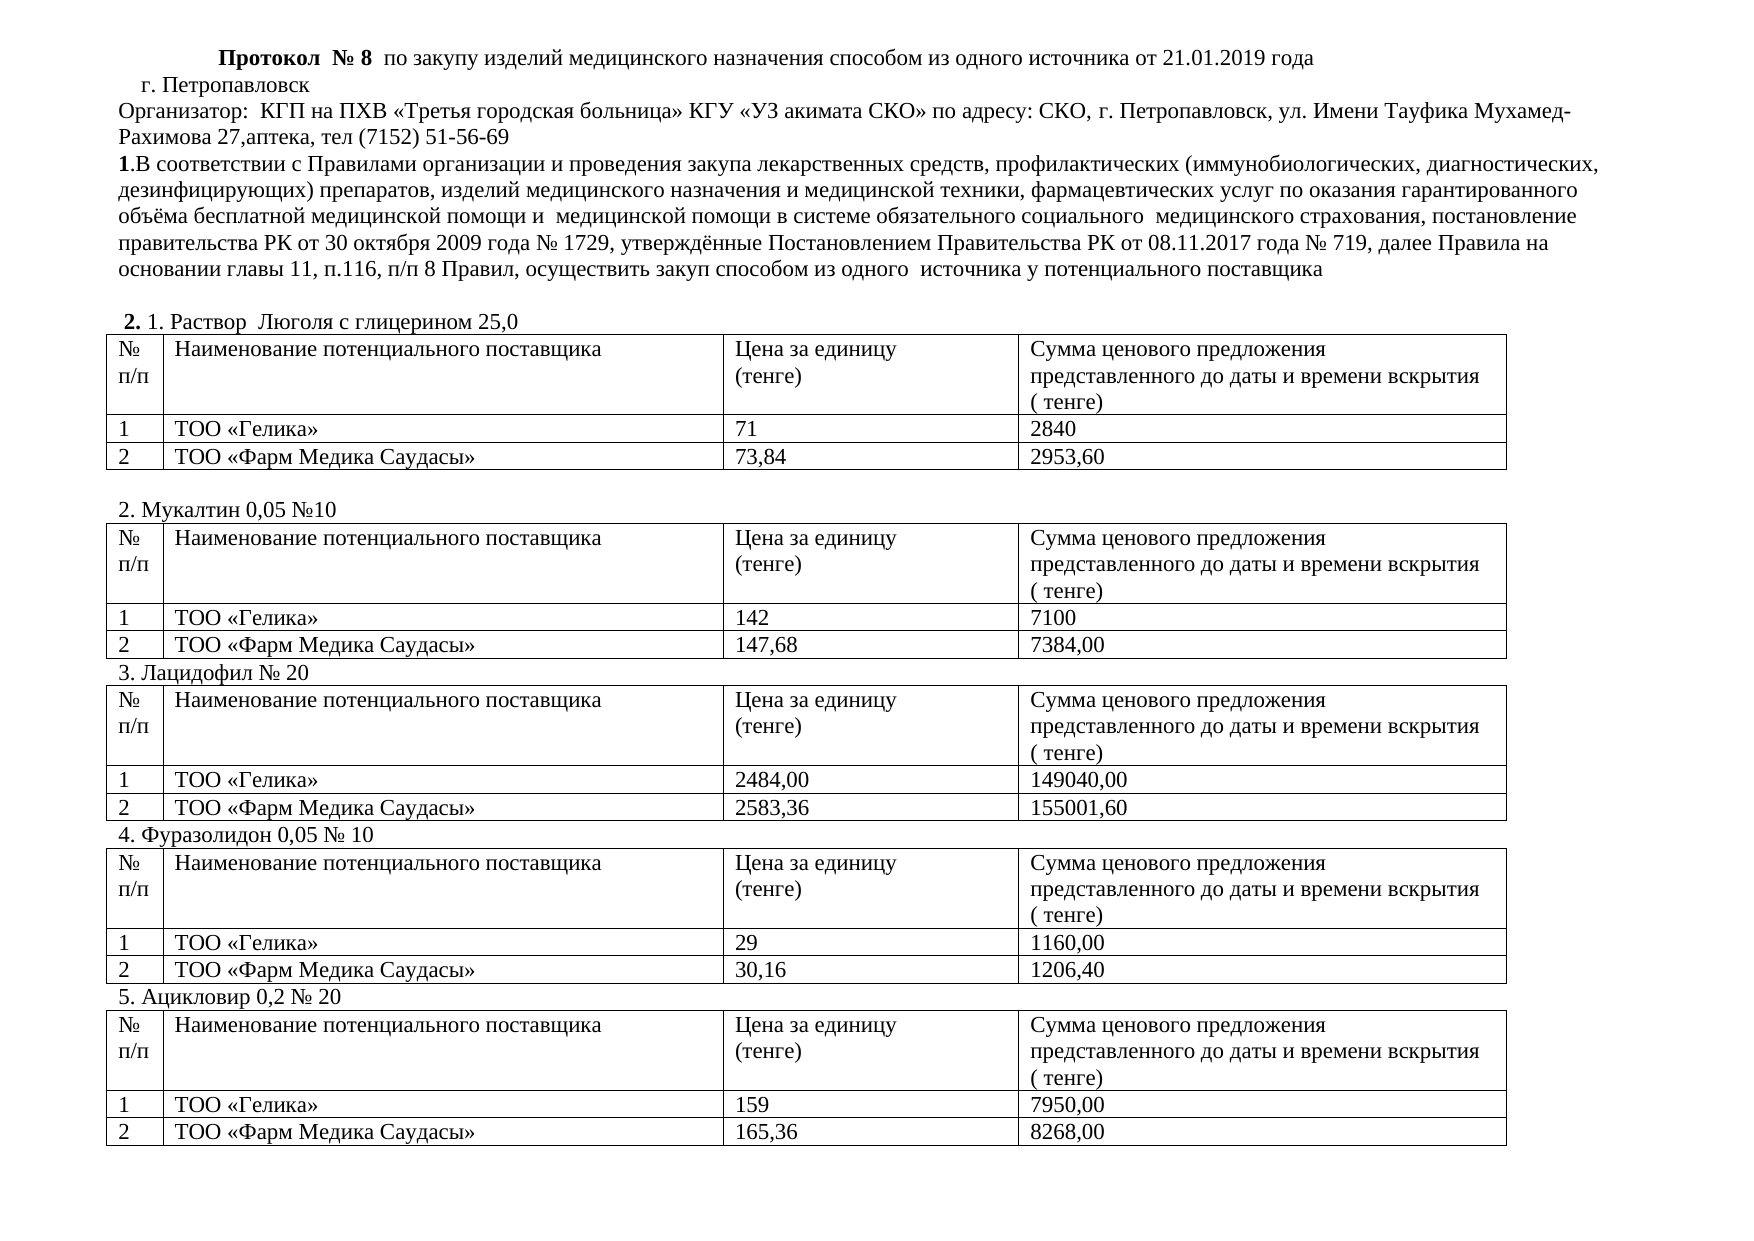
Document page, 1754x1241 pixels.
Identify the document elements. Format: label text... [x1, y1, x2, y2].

table_cell 1206,40 [1019, 956, 1506, 982]
table_cell ТОО «Фарм Медика Саудасы» [164, 631, 723, 658]
text 2. Мукалтин 0,05 №10 [118, 497, 1636, 523]
text Протокол № 8 по закупу изделий медицинского назначения способом из одного источника от 21.01.2019 года [118, 44, 1636, 71]
table_header Цена за единицу (тенге) [724, 335, 1018, 414]
table_cell ТОО «Гелика» [164, 604, 723, 630]
table_cell ТОО «Гелика» [164, 1091, 723, 1117]
table_header Цена за единицу (тенге) [724, 686, 1018, 765]
table_header № п/п [107, 849, 163, 928]
text Организатор: КГП на ПХВ «Третья городская больница» КГУ «УЗ акимата СКО» по адресу: СКО, г. Петропавловск, ул. Имени Тауфика Мухамед-Рахимова 27,аптека, тел (7152) 51-56-69 [118, 97, 1636, 150]
table_cell 2 [107, 956, 163, 982]
table_cell ТОО «Гелика» [164, 766, 723, 793]
table_cell 7950,00 [1019, 1091, 1506, 1117]
table_cell 71 [724, 415, 1018, 442]
table_cell 1 [107, 604, 163, 630]
table_cell 2840 [1019, 415, 1506, 442]
table_cell 149040,00 [1019, 766, 1506, 793]
text 2. 1. Раствор Люголя с глицерином 25,0 [118, 308, 1636, 334]
table_cell 2 [107, 794, 163, 820]
table_cell 7384,00 [1019, 631, 1506, 658]
table_cell 1 [107, 929, 163, 955]
text 5. Ацикловир 0,2 № 20 [118, 983, 1636, 1010]
table_header Наименование потенциального поставщика [164, 849, 723, 928]
table_cell 1 [107, 415, 163, 442]
table_cell 155001,60 [1019, 794, 1506, 820]
table_header Наименование потенциального поставщика [164, 524, 723, 603]
table_cell 1 [107, 1091, 163, 1117]
table_header Cумма ценового предложения представленного до даты и времени вскрытия ( тенге) [1019, 849, 1506, 928]
table_cell ТОО «Фарм Медика Саудасы» [164, 1118, 723, 1145]
table_cell 147,68 [724, 631, 1018, 658]
table_cell 2 [107, 1118, 163, 1145]
table_cell 30,16 [724, 956, 1018, 982]
table_cell 8268,00 [1019, 1118, 1506, 1145]
table_cell 142 [724, 604, 1018, 630]
table_header Цена за единицу (тенге) [724, 849, 1018, 928]
table_cell ТОО «Фарм Медика Саудасы» [164, 794, 723, 820]
table_cell 2 [107, 443, 163, 469]
table_cell 1160,00 [1019, 929, 1506, 955]
table_header Наименование потенциального поставщика [164, 1011, 723, 1090]
table_header Cумма ценового предложения представленного до даты и времени вскрытия ( тенге) [1019, 1011, 1506, 1090]
table_header Cумма ценового предложения представленного до даты и времени вскрытия ( тенге) [1019, 524, 1506, 603]
table_header № п/п [107, 335, 163, 414]
table_cell ТОО «Гелика» [164, 929, 723, 955]
table_header Cумма ценового предложения представленного до даты и времени вскрытия ( тенге) [1019, 686, 1506, 765]
table_cell ТОО «Гелика» [164, 415, 723, 442]
table_header № п/п [107, 1011, 163, 1090]
text 4. Фуразолидон 0,05 № 10 [118, 821, 1636, 847]
table_cell 2484,00 [724, 766, 1018, 793]
table_cell 2953,60 [1019, 443, 1506, 469]
table_header Наименование потенциального поставщика [164, 335, 723, 414]
table_header № п/п [107, 686, 163, 765]
table_cell 159 [724, 1091, 1018, 1117]
table_cell 1 [107, 766, 163, 793]
table_cell 165,36 [724, 1118, 1018, 1145]
table_header Цена за единицу (тенге) [724, 1011, 1018, 1090]
table_header № п/п [107, 524, 163, 603]
text 3. Лацидофил № 20 [118, 659, 1636, 685]
text г. Петропавловск [118, 71, 1636, 97]
table_cell 7100 [1019, 604, 1506, 630]
table_cell ТОО «Фарм Медика Саудасы» [164, 956, 723, 982]
table_cell 73,84 [724, 443, 1018, 469]
table_header Cумма ценового предложения представленного до даты и времени вскрытия ( тенге) [1019, 335, 1506, 414]
table_cell 2 [107, 631, 163, 658]
table_cell 29 [724, 929, 1018, 955]
table_cell ТОО «Фарм Медика Саудасы» [164, 443, 723, 469]
table_header Цена за единицу (тенге) [724, 524, 1018, 603]
table_cell 2583,36 [724, 794, 1018, 820]
table_header Наименование потенциального поставщика [164, 686, 723, 765]
text 1.В соответствии с Правилами организации и проведения закупа лекарственных средств, профилактических (иммунобиологических, диагностических, дезинфицирующих) препаратов, изделий медицинского назначения и медицинской техники, фармацевтических услуг по оказания гарантированного объёма бесплатной медицинской помощи и медицинской помощи в системе обязательного социального медицинского страхования, постановление правительства РК от 30 октября 2009 года № 1729, утверждённые Постановлением Правительства РК от 08.11.2017 года № 719, далее Правила на основании главы 11, п.116, п/п 8 Правил, осуществить закуп способом из одного источника у потенциального поставщика [118, 150, 1636, 282]
